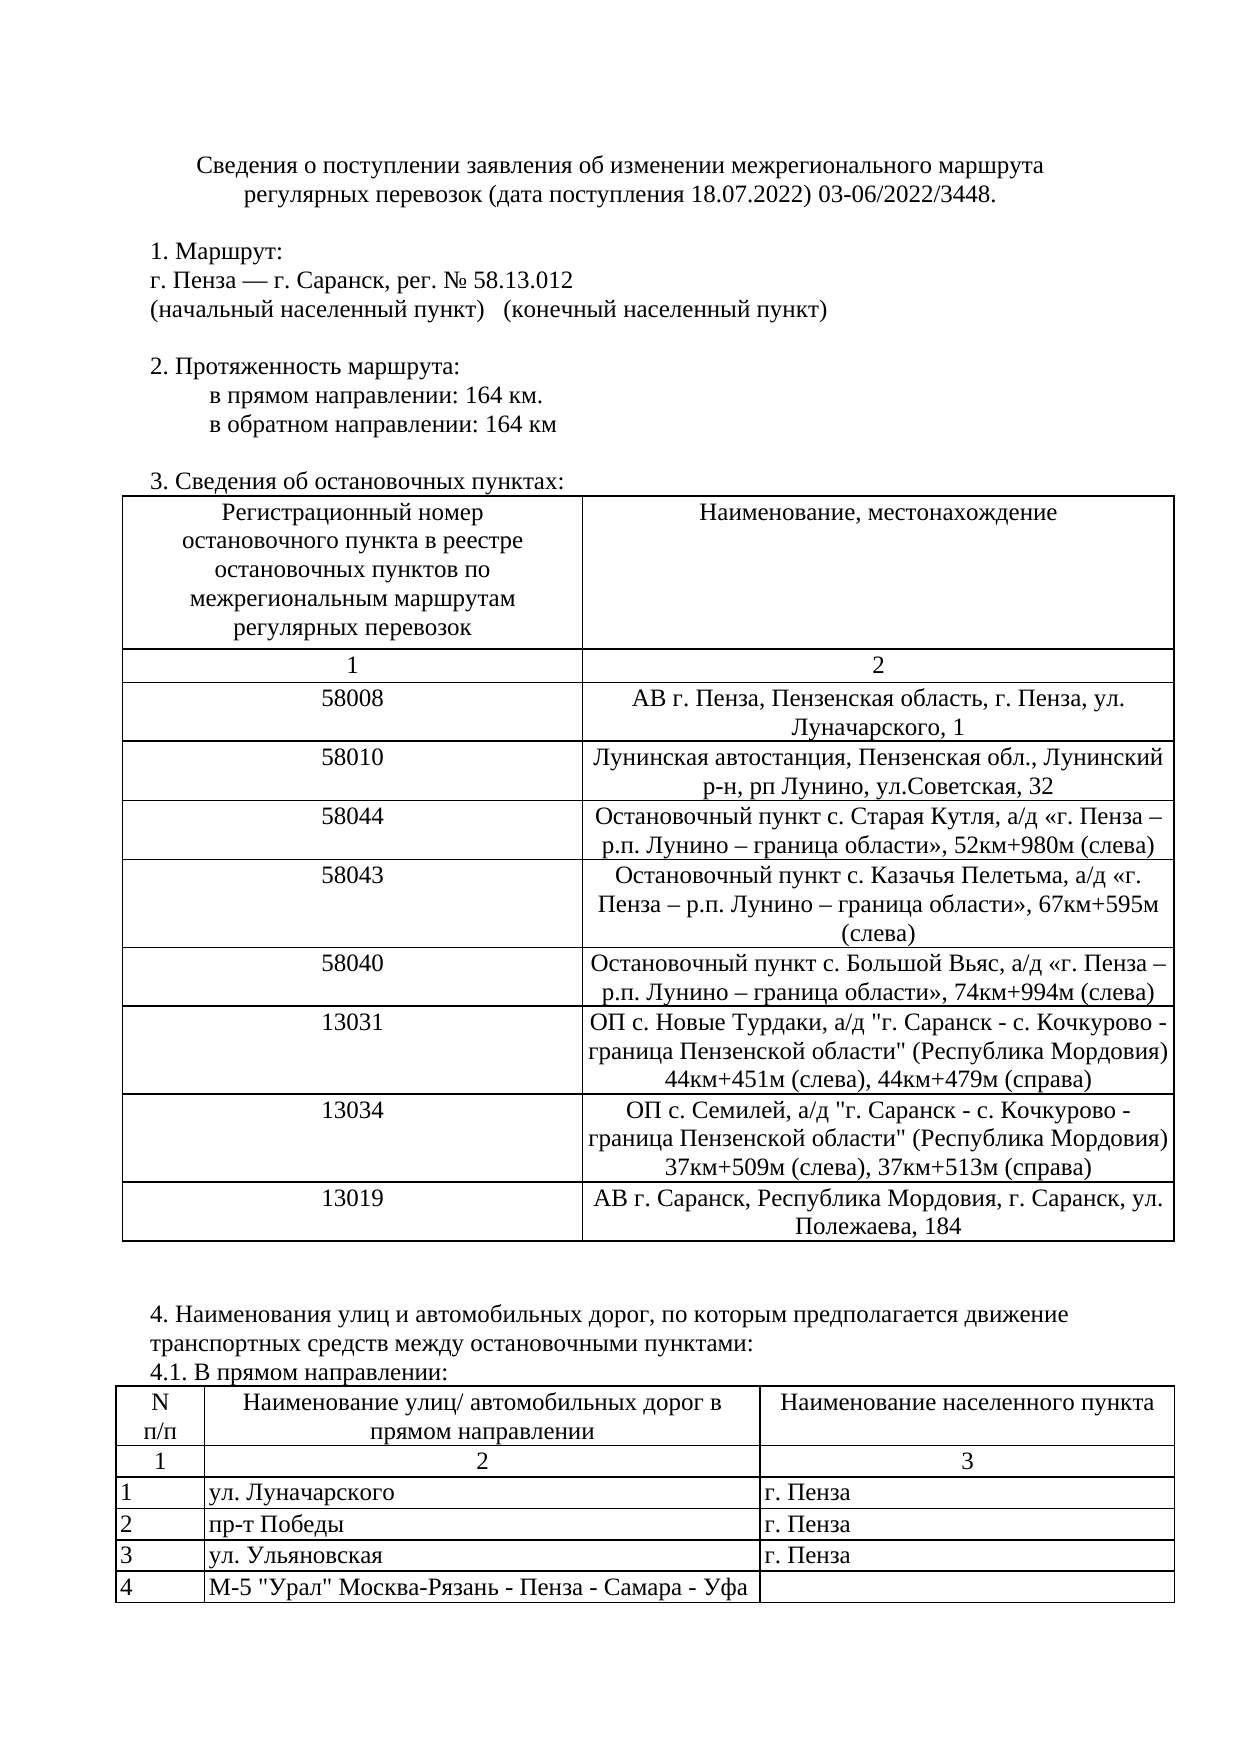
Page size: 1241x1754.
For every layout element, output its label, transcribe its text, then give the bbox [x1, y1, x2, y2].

table_cell 58008 [123, 683, 582, 740]
table_header Наименование, местонахождение [583, 497, 1173, 648]
table_cell Лунинская автостанция, Пензенская обл., Лунинский р-н, рп Лунино, ул.Советская, 32 [583, 742, 1173, 799]
text 1. Маршрут: [150, 236, 1090, 265]
table_cell 1 [117, 1478, 204, 1507]
text 3. Сведения об остановочных пунктах: [150, 466, 1090, 495]
table_cell 2 [117, 1509, 204, 1539]
table_cell 1 [123, 650, 582, 681]
text 4. Наименования улиц и автомобильных дорог, по которым предполагается движение транспортных средств между остановочными пунктами: [150, 1299, 1090, 1357]
table_cell 58044 [123, 801, 582, 858]
table_cell 3 [117, 1541, 204, 1570]
table_cell АВ г. Пенза, Пензенская область, г. Пенза, ул. Луначарского, 1 [583, 683, 1173, 740]
table_cell [761, 1572, 1174, 1602]
table_cell АВ г. Саранск, Республика Мордовия, г. Саранск, ул. Полежаева, 184 [583, 1183, 1173, 1240]
table_cell г. Пенза [761, 1541, 1174, 1570]
table_cell ул. Луначарского [205, 1478, 759, 1507]
table_header N п/п [117, 1387, 204, 1444]
table_cell ул. Ульяновская [205, 1541, 759, 1570]
table_cell 1 [117, 1446, 204, 1476]
table_cell 13034 [123, 1095, 582, 1181]
table_cell ОП с. Новые Турдаки, а/д "г. Саранск - с. Кочкурово - граница Пензенской области" (Республика Мордовия) 44км+451м (слева), 44км+479м (справа) [583, 1007, 1173, 1093]
table_cell Остановочный пункт с. Большой Вьяс, а/д «г. Пенза – р.п. Лунино – граница области», 74км+994м (слева) [583, 948, 1173, 1005]
text в обратном направлении: 164 км [150, 409, 1090, 437]
table_cell 58043 [123, 860, 582, 946]
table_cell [205, 1572, 759, 1602]
table_cell 58040 [123, 948, 582, 1005]
text 4.1. В прямом направлении: [150, 1357, 1090, 1385]
table_cell 13019 [123, 1183, 582, 1240]
table_cell Остановочный пункт с. Казачья Пелетьма, а/д «г. Пенза – р.п. Лунино – граница области», 67км+595м (слева) [583, 860, 1173, 946]
table_cell пр-т Победы [205, 1509, 759, 1539]
table_cell ОП с. Семилей, а/д "г. Саранск - с. Кочкурово - граница Пензенской области" (Республика Мордовия) 37км+509м (слева), 37км+513м (справа) [583, 1095, 1173, 1181]
table_cell г. Пенза [761, 1478, 1174, 1507]
table_cell 13031 [123, 1007, 582, 1093]
text 2. Протяженность маршрута: [150, 351, 1090, 380]
text г. Пенза — г. Саранск, рег. № 58.13.012 [150, 265, 1090, 294]
text Сведения о поступлении заявления об изменении межрегионального маршрута регулярных перевозок (дата поступления 18.07.2022) 03-06/2022/3448. [150, 150, 1090, 207]
table_header Регистрационный номер остановочного пункта в реестре остановочных пунктов по межрегиональным маршрутам регулярных перевозок [123, 497, 582, 648]
table_cell г. Пенза [761, 1509, 1174, 1539]
table_cell 2 [583, 650, 1173, 681]
text в прямом направлении: 164 км. [150, 380, 1090, 409]
text (начальный населенный пункт) (конечный населенный пункт) [150, 294, 1090, 322]
table_cell 4 [117, 1572, 204, 1602]
table_cell 3 [761, 1446, 1174, 1476]
table_header Наименование улиц/ автомобильных дорог в прямом направлении [205, 1387, 759, 1444]
table_header Наименование населенного пункта [761, 1387, 1174, 1444]
table_cell 2 [205, 1446, 759, 1476]
table_cell 58010 [123, 742, 582, 799]
table_cell Остановочный пункт с. Старая Кутля, а/д «г. Пенза – р.п. Лунино – граница области», 52км+980м (слева) [583, 801, 1173, 858]
